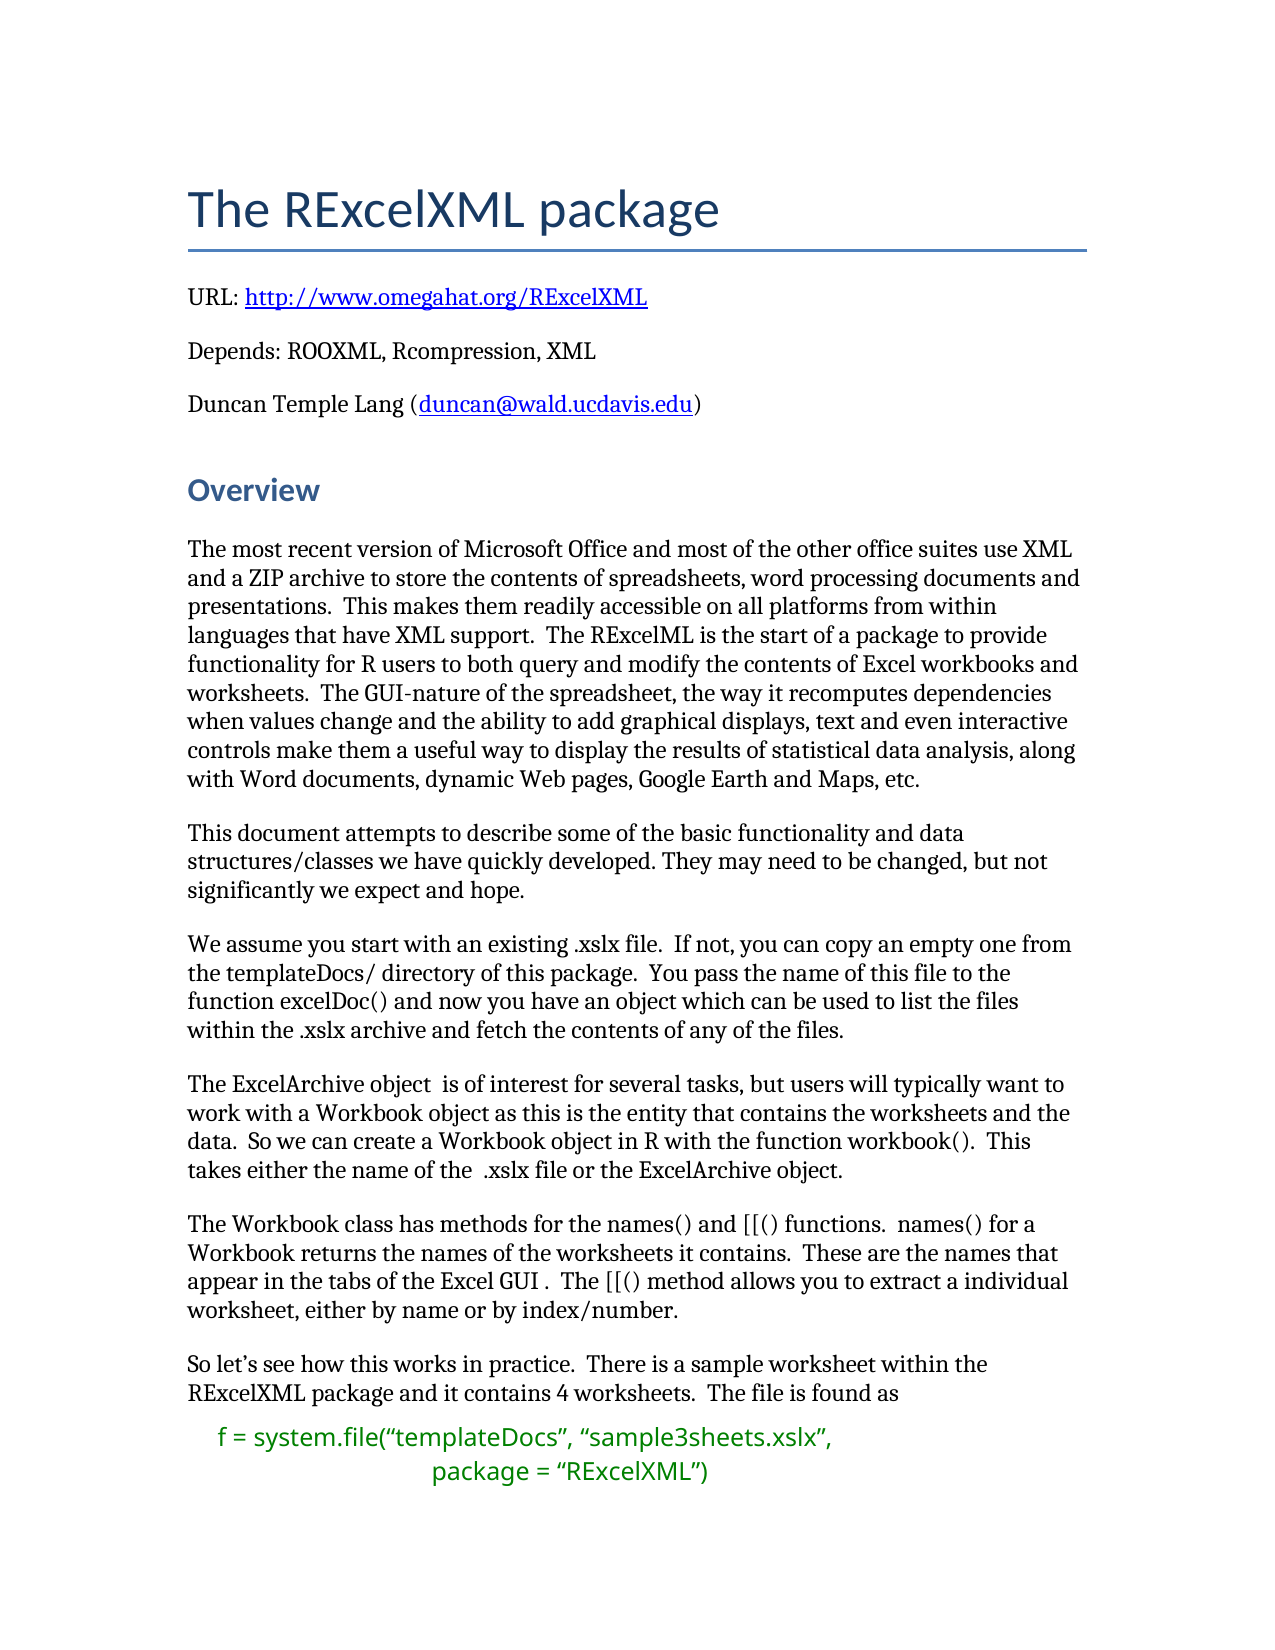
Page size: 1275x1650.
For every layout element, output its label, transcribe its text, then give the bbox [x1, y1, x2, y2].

text The ExcelArchive object is of interest for several tasks, but users will typically want to work with a Workbook object as this is the entity that contains the worksheets and the data. So we can create a Workbook object in R with the function workbook(). This takes either the name of the .xslx file or the ExcelArchive object. [187, 1070, 1087, 1185]
title The RExcelXML package [187, 175, 1087, 252]
text f = system.file(“templateDocs”, “sample3sheets.xslx”, package = “RExcelXML”) [217, 1420, 1087, 1488]
text We assume you start with an existing .xslx file. If not, you can copy an empty one from the templateDocs/ directory of this package. You pass the name of this file to the function excelDoc() and now you have an object which can be used to list the files within the .xslx archive and fetch the contents of any of the files. [187, 930, 1087, 1045]
text The most recent version of Microsoft Office and most of the other office suites use XML and a ZIP archive to store the contents of spreadsheets, word processing documents and presentations. This makes them readily accessible on all platforms from within languages that have XML support. The RExcelML is the start of a package to provide functionality for R users to both query and modify the contents of Excel workbooks and worksheets. The GUI-nature of the spreadsheet, the way it recomputes dependencies when values change and the ability to add graphical displays, text and even interactive controls make them a useful way to display the results of statistical data analysis, along with Word documents, dynamic Web pages, Google Earth and Maps, etc. [187, 535, 1087, 793]
text URL: http://www.omegahat.org/RExcelXML [187, 283, 1087, 312]
text So let’s see how this works in practice. There is a sample worksheet within the RExcelXML package and it contains 4 worksheets. The file is found as [187, 1350, 1087, 1407]
text Duncan Temple Lang (duncan@wald.ucdavis.edu) [187, 390, 1087, 419]
subtitle Overview [187, 469, 1087, 510]
text The Workbook class has methods for the names() and [[() functions. names() for a Workbook returns the names of the worksheets it contains. These are the names that appear in the tabs of the Excel GUI . The [[() method allows you to extract a individual worksheet, either by name or by index/number. [187, 1210, 1087, 1325]
text Depends: ROOXML, Rcompression, XML [187, 337, 1087, 365]
text This document attempts to describe some of the basic functionality and data structures/classes we have quickly developed. They may need to be changed, but not significantly we expect and hope. [187, 818, 1087, 905]
